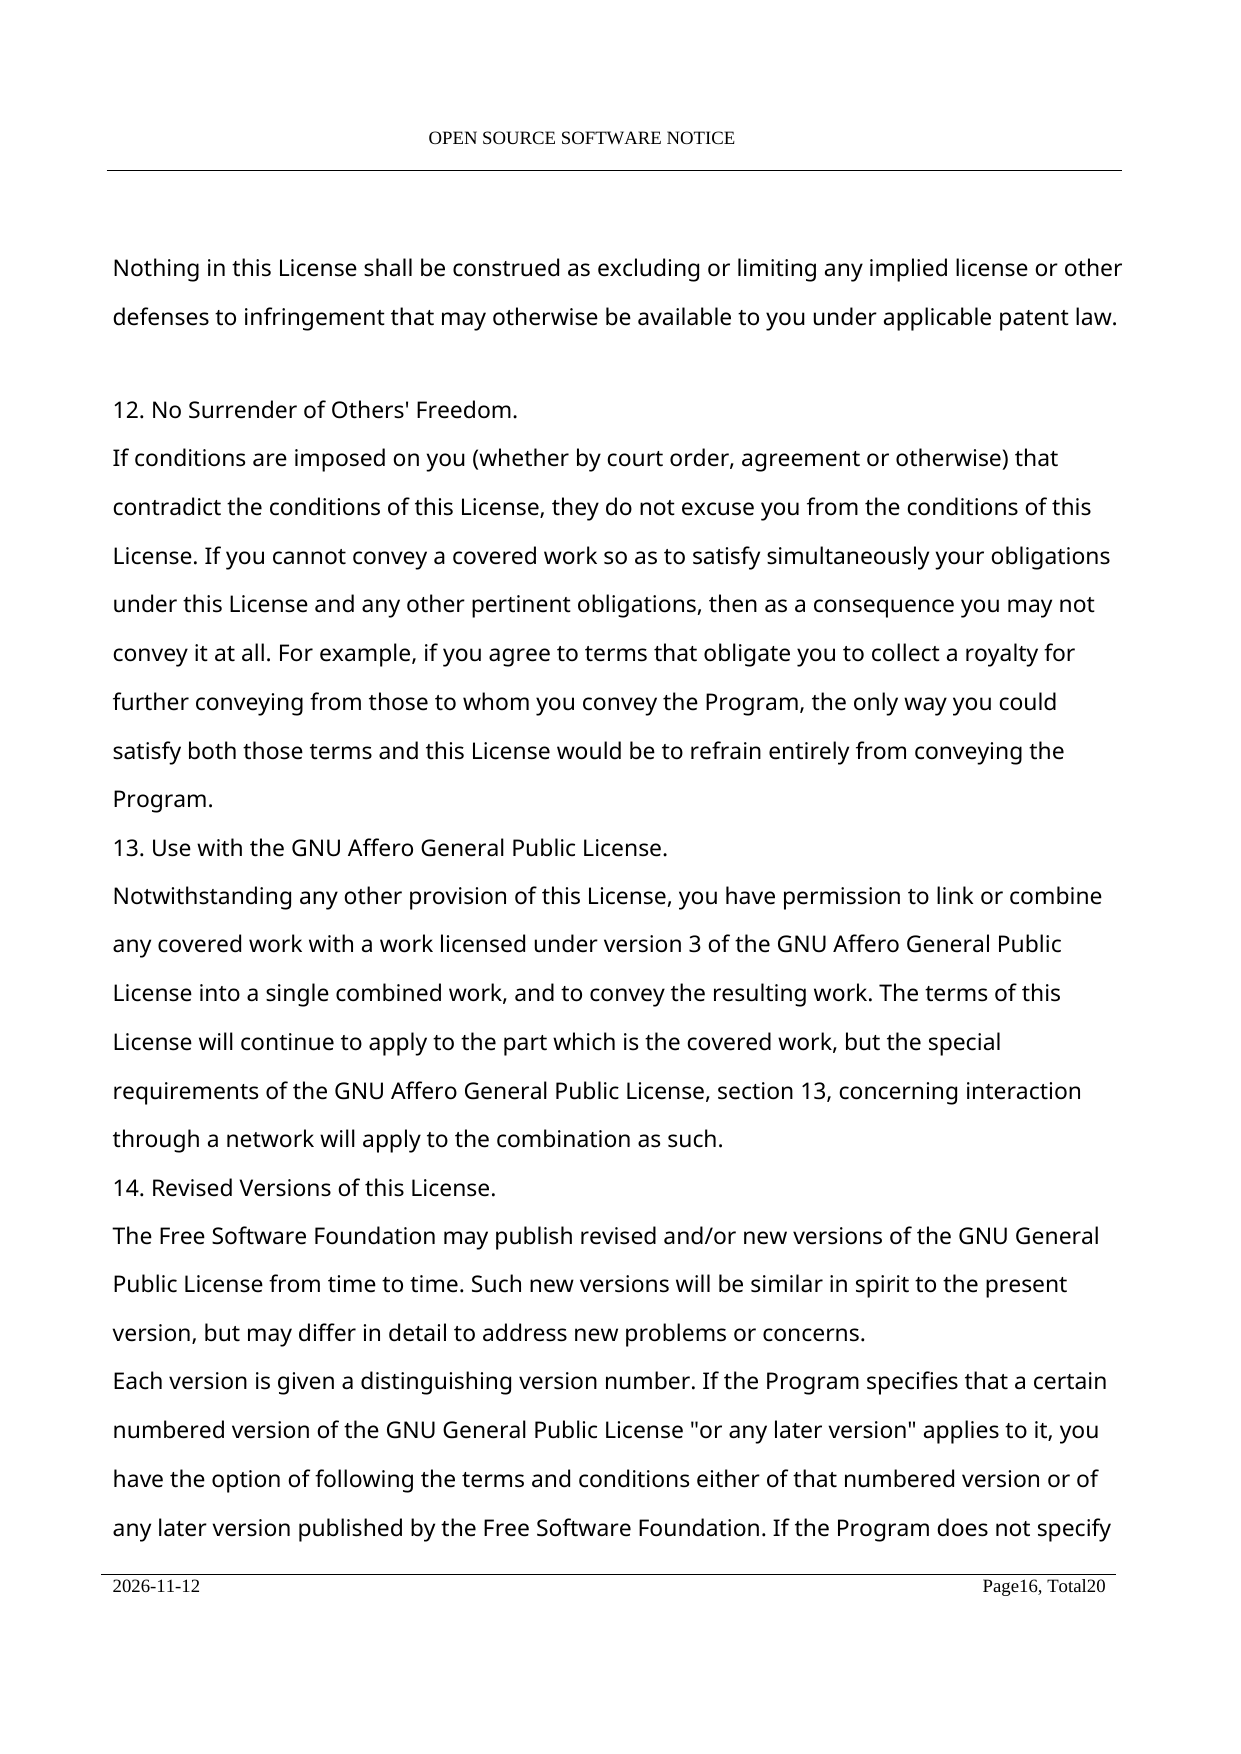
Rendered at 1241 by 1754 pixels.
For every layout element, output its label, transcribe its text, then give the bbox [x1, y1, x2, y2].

text 14. Revised Versions of this License. [112, 1171, 1128, 1203]
text Notwithstanding any other provision of this License, you have permission to link or combine any covered work with a work licensed under version 3 of the GNU Affero General Public License into a single combined work, and to convey the resulting work. The terms of this License will continue to apply to the part which is the covered work, but the special requirements of the GNU Affero General Public License, section 13, concerning interaction through a network will apply to the combination as such. [112, 879, 1128, 1155]
text 12. No Surrender of Others' Freedom. [112, 393, 1128, 426]
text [112, 1365, 1128, 1543]
text 13. Use with the GNU Affero General Public License. [112, 831, 1128, 863]
text Nothing in this License shall be construed as excluding or limiting any implied license or other defenses to infringement that may otherwise be available to you under applicable patent law. [112, 251, 1128, 333]
text The Free Software Foundation may publish revised and/or new versions of the GNU General Public License from time to time. Such new versions will be similar in spirit to the present version, but may differ in detail to address new problems or concerns. [112, 1219, 1128, 1349]
text If conditions are imposed on you (whether by court order, agreement or otherwise) that contradict the conditions of this License, they do not excuse you from the conditions of this License. If you cannot convey a covered work so as to satisfy simultaneously your obligations under this License and any other pertinent obligations, then as a consequence you may not convey it at all. For example, if you agree to terms that obligate you to collect a royalty for further conveying from those to whom you convey the Program, the only way you could satisfy both those terms and this License would be to refrain entirely from conveying the Program. [112, 442, 1128, 815]
